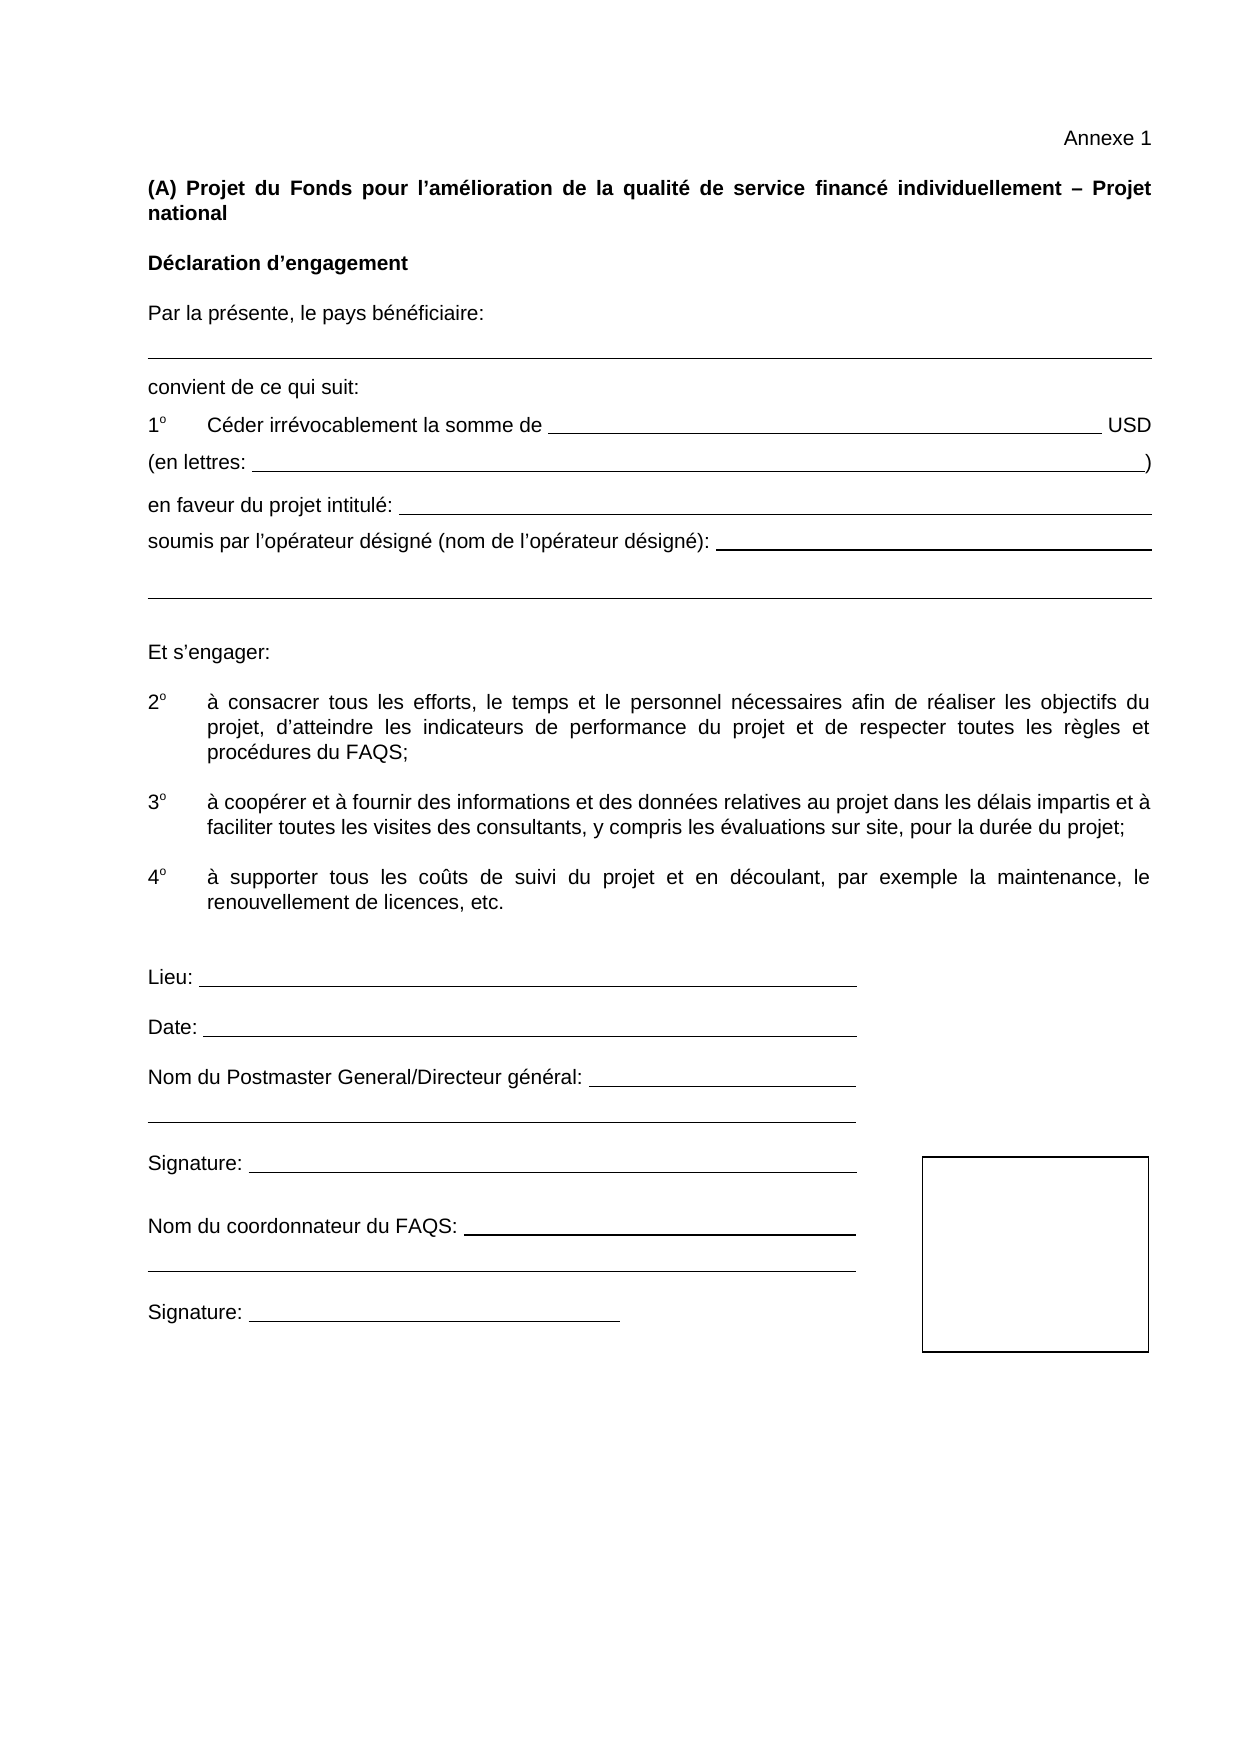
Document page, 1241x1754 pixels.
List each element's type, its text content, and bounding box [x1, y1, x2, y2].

text Nom du Postmaster General/Directeur général: [148, 1063, 1152, 1088]
text soumis par l’opérateur désigné (nom de l’opérateur désigné): [148, 528, 1152, 552]
text 4o à supporter tous les coûts de suivi du projet et en découlant, par exemple la maintenance, le renouvellement de licences, etc. [148, 863, 1152, 913]
text Annexe 1 [148, 126, 1152, 150]
text convient de ce qui suit: [148, 374, 1152, 399]
text Déclaration d’engagement [148, 250, 1152, 275]
text (en lettres: ) [148, 449, 1152, 474]
text (A) Projet du Fonds pour l’amélioration de la qualité de service financé individuellement – Projet national [148, 175, 1152, 225]
text Date: [148, 1013, 1152, 1038]
text Par la présente, le pays bénéficiaire: [148, 300, 1152, 325]
text en faveur du projet intitulé: [148, 493, 1152, 517]
text Et s’engager: [148, 638, 1152, 663]
text Signature: [148, 1150, 1152, 1175]
text Lieu: [148, 963, 1152, 988]
text Signature: [148, 1299, 922, 1324]
text Nom du coordonnateur du FAQS: [148, 1212, 922, 1237]
text 3o à coopérer et à fournir des informations et des données relatives au projet dans les délais impartis et à faciliter toutes les visites des consultants, y compris les évaluations sur site, pour la durée du projet; [148, 788, 1152, 838]
text 2o à consacrer tous les efforts, le temps et le personnel nécessaires afin de réaliser les objectifs du projet, d’atteindre les indicateurs de performance du projet et de respecter toutes les règles et procédures du FAQS; [148, 688, 1152, 763]
text 1o Céder irrévocablement la somme de USD [148, 411, 1152, 436]
